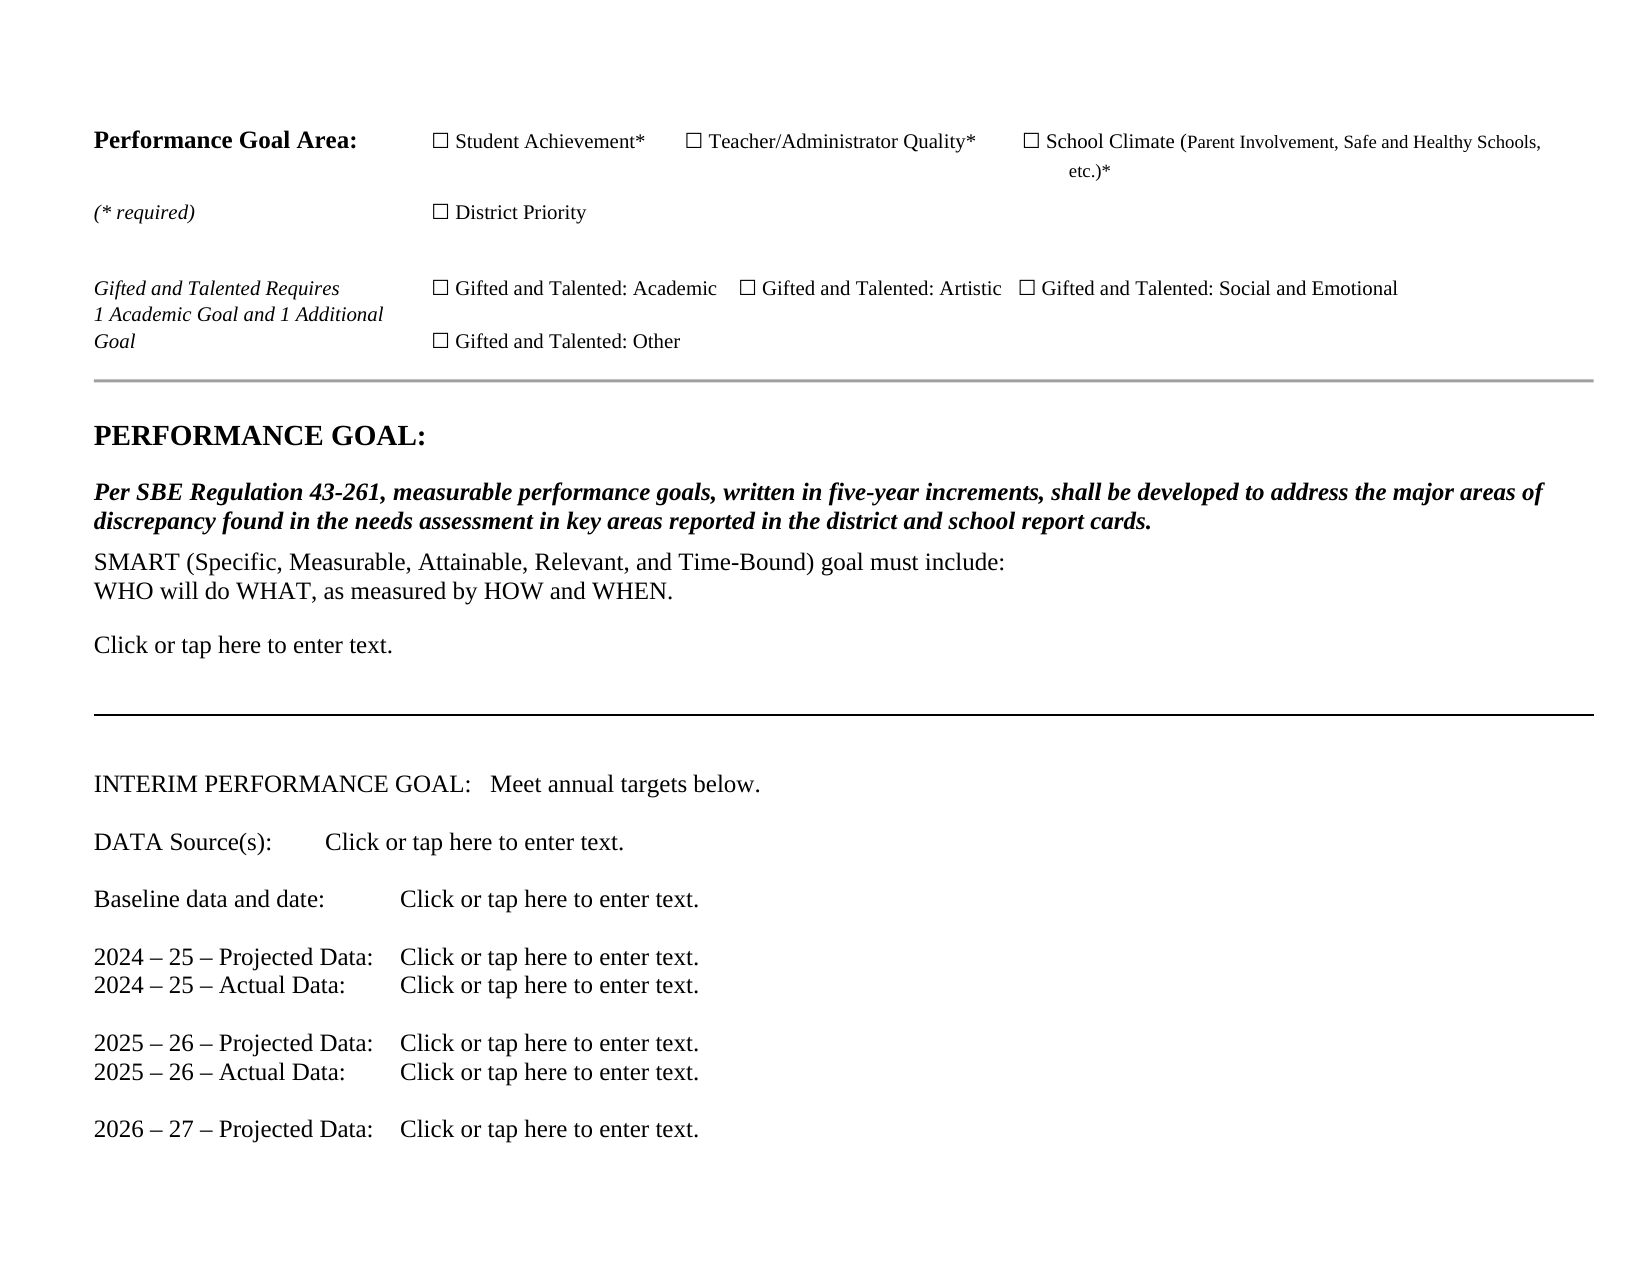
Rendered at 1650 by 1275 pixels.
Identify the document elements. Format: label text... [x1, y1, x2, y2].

text 2024 – 25 – Projected Data: [94, 942, 1594, 971]
text 2026 – 27 – Projected Data: [94, 1114, 1594, 1143]
text Performance Goal Area: Student Achievement* Teacher/Administrator Quality* School Climate (Parent Involvement, Safe and Healthy Schools, etc.)* [94, 125, 1594, 183]
text WHO will do WHAT, as measured by HOW and WHEN. [94, 576, 1594, 605]
text Baseline data and date: [94, 884, 1594, 913]
text INTERIM PERFORMANCE GOAL: Meet annual targets below. [94, 769, 1594, 798]
text 2025 – 26 – Actual Data: [94, 1057, 1594, 1086]
text PERFORMANCE GOAL: [94, 383, 1594, 451]
text Per SBE Regulation 43-261, measurable performance goals, written in five-year increments, shall be developed to address the major areas of discrepancy found in the needs assessment in key areas reported in the district and school report cards. [94, 477, 1594, 535]
text Gifted and Talented Requires Gifted and Talented: Academic Gifted and Talented: Artistic Gifted and Talented: Social and Emotional [94, 273, 1594, 302]
text 2024 – 25 – Actual Data: [94, 971, 1594, 999]
text SMART (Specific, Measurable, Attainable, Relevant, and Time-Bound) goal must include: [94, 547, 1594, 576]
text 2025 – 26 – Projected Data: [94, 1028, 1594, 1057]
text Goal Gifted and Talented: Other [94, 326, 1594, 354]
text 1 Academic Goal and 1 Additional [94, 302, 1594, 326]
text (* required) District Priority [94, 196, 1594, 225]
text DATA Source(s): [94, 827, 1594, 856]
